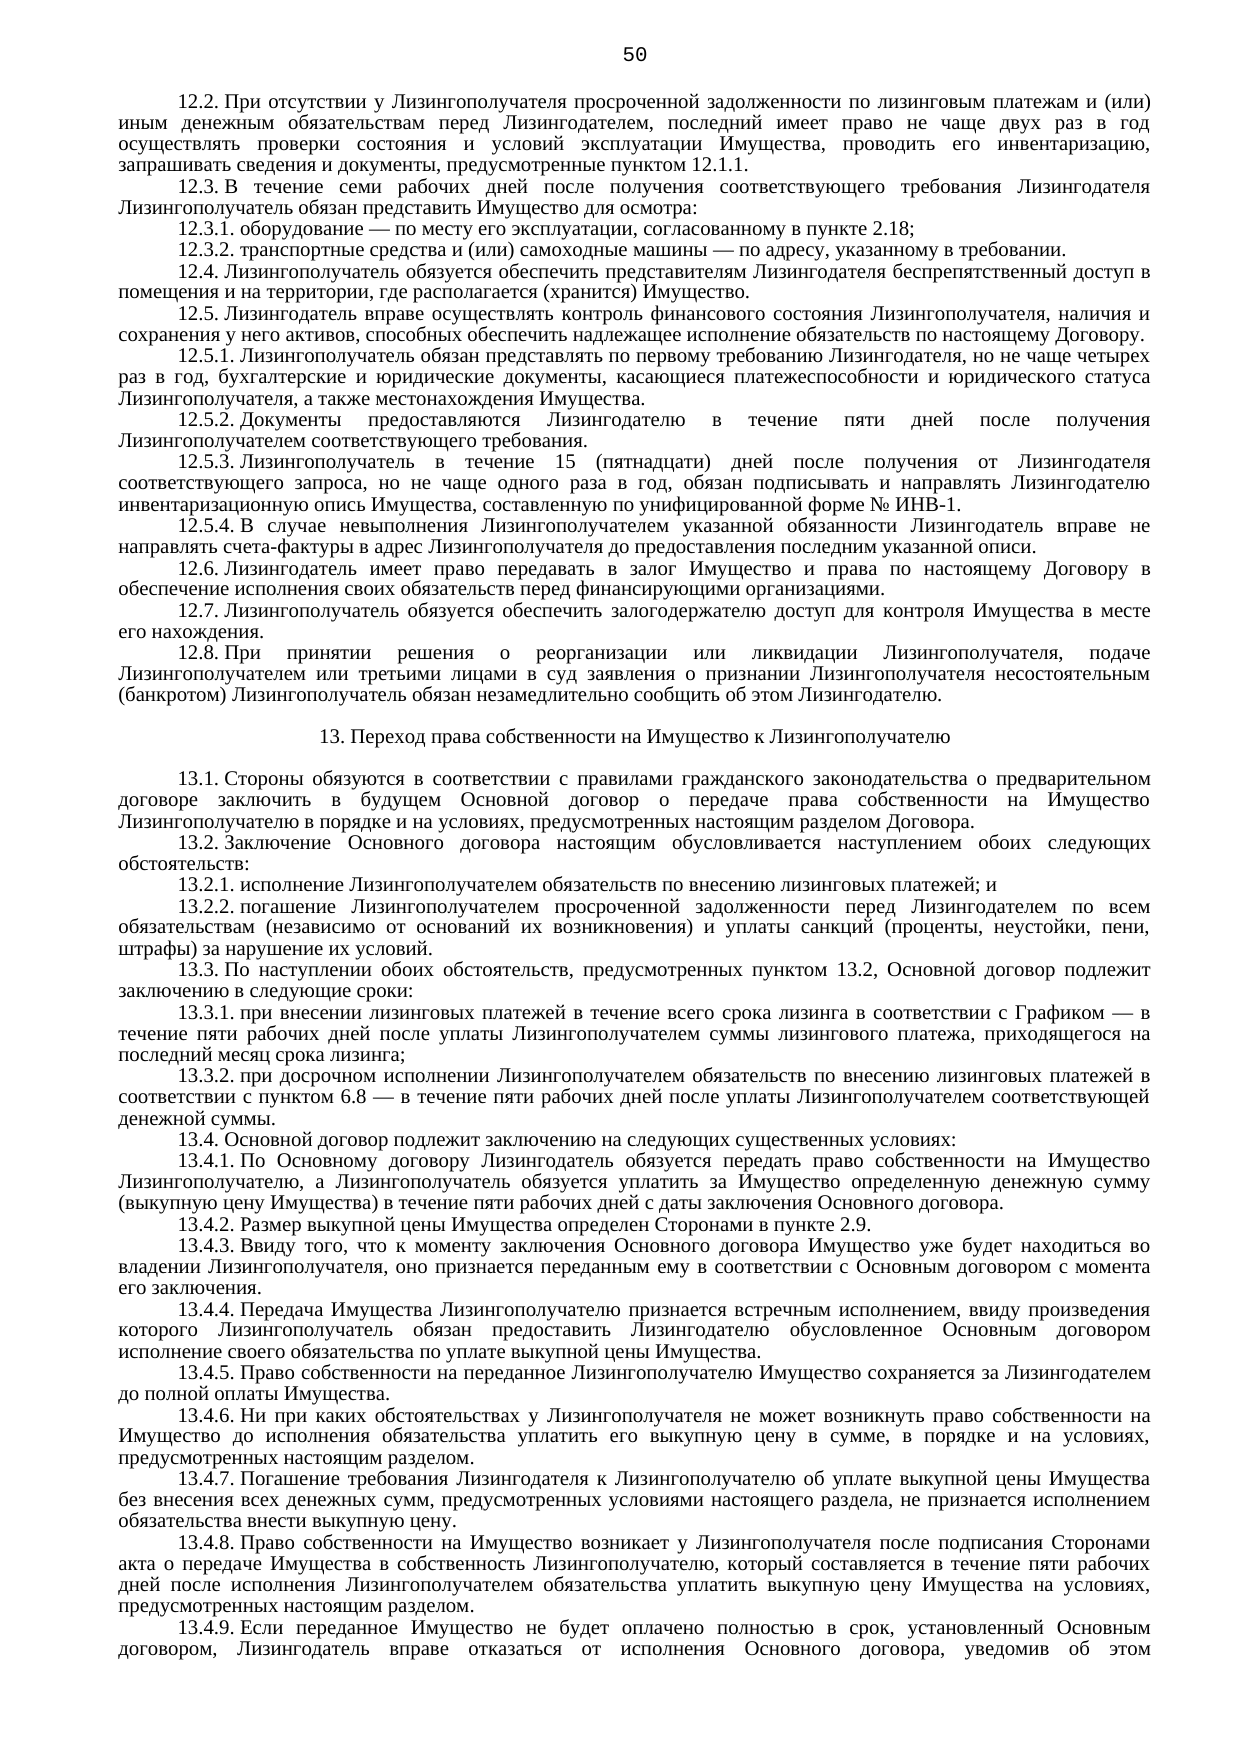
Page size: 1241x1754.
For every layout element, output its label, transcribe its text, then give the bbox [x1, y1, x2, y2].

text 13.4.8. Право собственности на Имущество возникает у Лизингополучателя после подписания Сторонами акта о передаче Имущества в собственность Лизингополучателю, который составляется в течение пяти рабочих дней после исполнения Лизингополучателем обязательства уплатить выкупную цену Имущества на условиях, предусмотренных настоящим разделом. [118, 1532, 1152, 1617]
text 13.2.1. исполнение Лизингополучателем обязательств по внесению лизинговых платежей; и [118, 875, 1152, 896]
text 13. Переход права собственности на Имущество к Лизингополучателю [118, 727, 1152, 748]
text 13.4.7. Погашение требования Лизингодателя к Лизингополучателю об уплате выкупной цены Имущества без внесения всех денежных сумм, предусмотренных условиями настоящего раздела, не признается исполнением обязательства внести выкупную цену. [118, 1469, 1152, 1532]
text 13.3. По наступлении обоих обстоятельств, предусмотренных пунктом 13.2, Основной договор подлежит заключению в следующие сроки: [118, 960, 1152, 1002]
text 13.4.3. Ввиду того, что к моменту заключения Основного договора Имущество уже будет находиться во владении Лизингополучателя, оно признается переданным ему в соответствии с Основным договором с момента его заключения. [118, 1235, 1152, 1299]
text 12.7. Лизингополучатель обязуется обеспечить залогодержателю доступ для контроля Имущества в месте его нахождения. [118, 600, 1152, 643]
text 12.3.2. транспортные средства и (или) самоходные машины — по адресу, указанному в требовании. [118, 240, 1152, 261]
text 12.5.1. Лизингополучатель обязан представлять по первому требованию Лизингодателя, но не чаще четырех раз в год, бухгалтерские и юридические документы, касающиеся платежеспособности и юридического статуса Лизингополучателя, а также местонахождения Имущества. [118, 346, 1152, 409]
text 12.4. Лизингополучатель обязуется обеспечить представителям Лизингодателя беспрепятственный доступ в помещения и на территории, где располагается (хранится) Имущество. [118, 261, 1152, 303]
text 13.2.2. погашение Лизингополучателем просроченной задолженности перед Лизингодателем по всем обязательствам (независимо от оснований их возникновения) и уплаты санкций (проценты, неустойки, пени, штрафы) за нарушение их условий. [118, 896, 1152, 960]
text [118, 1617, 1152, 1660]
text 12.2. При отсутствии у Лизингополучателя просроченной задолженности по лизинговым платежам и (или) иным денежным обязательствам перед Лизингодателем, последний имеет право не чаще двух раз в год осуществлять проверки состояния и условий эксплуатации Имущества, проводить его инвентаризацию, запрашивать сведения и документы, предусмотренные пунктом 12.1.1. [118, 92, 1152, 176]
text 13.4.4. Передача Имущества Лизингополучателю признается встречным исполнением, ввиду произведения которого Лизингополучатель обязан предоставить Лизингодателю обусловленное Основным договором исполнение своего обязательства по уплате выкупной цены Имущества. [118, 1299, 1152, 1363]
text 13.3.1. при внесении лизинговых платежей в течение всего срока лизинга в соответствии с Графиком — в течение пяти рабочих дней после уплаты Лизингополучателем суммы лизингового платежа, приходящегося на последний месяц срока лизинга; [118, 1002, 1152, 1066]
text 12.5.4. В случае невыполнения Лизингополучателем указанной обязанности Лизингодатель вправе не направлять счета-фактуры в адрес Лизингополучателя до предоставления последним указанной описи. [118, 516, 1152, 558]
text 12.5.3. Лизингополучатель в течение 15 (пятнадцати) дней после получения от Лизингодателя соответствующего запроса, но не чаще одного раза в год, обязан подписывать и направлять Лизингодателю инвентаризационную опись Имущества, составленную по унифицированной форме № ИНВ-1. [118, 452, 1152, 516]
text 13.2. Заключение Основного договора настоящим обусловливается наступлением обоих следующих обстоятельств: [118, 833, 1152, 875]
text 12.6. Лизингодатель имеет право передавать в залог Имущество и права по настоящему Договору в обеспечение исполнения своих обязательств перед финансирующими организациями. [118, 558, 1152, 600]
text 13.3.2. при досрочном исполнении Лизингополучателем обязательств по внесению лизинговых платежей в соответствии с пунктом 6.8 — в течение пяти рабочих дней после уплаты Лизингополучателем соответствующей денежной суммы. [118, 1066, 1152, 1129]
text 13.4.2. Размер выкупной цены Имущества определен Сторонами в пункте 2.9. [118, 1214, 1152, 1235]
text 12.3. В течение семи рабочих дней после получения соответствующего требования Лизингодателя Лизингополучатель обязан представить Имущество для осмотра: [118, 176, 1152, 219]
text 13.4.6. Ни при каких обстоятельствах у Лизингополучателя не может возникнуть право собственности на Имущество до исполнения обязательства уплатить его выкупную цену в сумме, в порядке и на условиях, предусмотренных настоящим разделом. [118, 1405, 1152, 1469]
text 13.1. Стороны обязуются в соответствии с правилами гражданского законодательства о предварительном договоре заключить в будущем Основной договор о передаче права собственности на Имущество Лизингополучателю в порядке и на условиях, предусмотренных настоящим разделом Договора. [118, 769, 1152, 833]
text 13.4. Основной договор подлежит заключению на следующих существенных условиях: [118, 1129, 1152, 1151]
text 12.5. Лизингодатель вправе осуществлять контроль финансового состояния Лизингополучателя, наличия и сохранения у него активов, способных обеспечить надлежащее исполнение обязательств по настоящему Договору. [118, 303, 1152, 346]
text 12.3.1. оборудование — по месту его эксплуатации, согласованному в пункте 2.18; [118, 219, 1152, 240]
text 13.4.1. По Основному договору Лизингодатель обязуется передать право собственности на Имущество Лизингополучателю, а Лизингополучатель обязуется уплатить за Имущество определенную денежную сумму (выкупную цену Имущества) в течение пяти рабочих дней с даты заключения Основного договора. [118, 1151, 1152, 1214]
text 12.8. При принятии решения о реорганизации или ликвидации Лизингополучателя, подаче Лизингополучателем или третьими лицами в суд заявления о признании Лизингополучателя несостоятельным (банкротом) Лизингополучатель обязан незамедлительно сообщить об этом Лизингодателю. [118, 643, 1152, 706]
text 13.4.5. Право собственности на переданное Лизингополучателю Имущество сохраняется за Лизингодателем до полной оплаты Имущества. [118, 1363, 1152, 1405]
text 12.5.2. Документы предоставляются Лизингодателю в течение пяти дней после получения Лизингополучателем соответствующего требования. [118, 409, 1152, 452]
